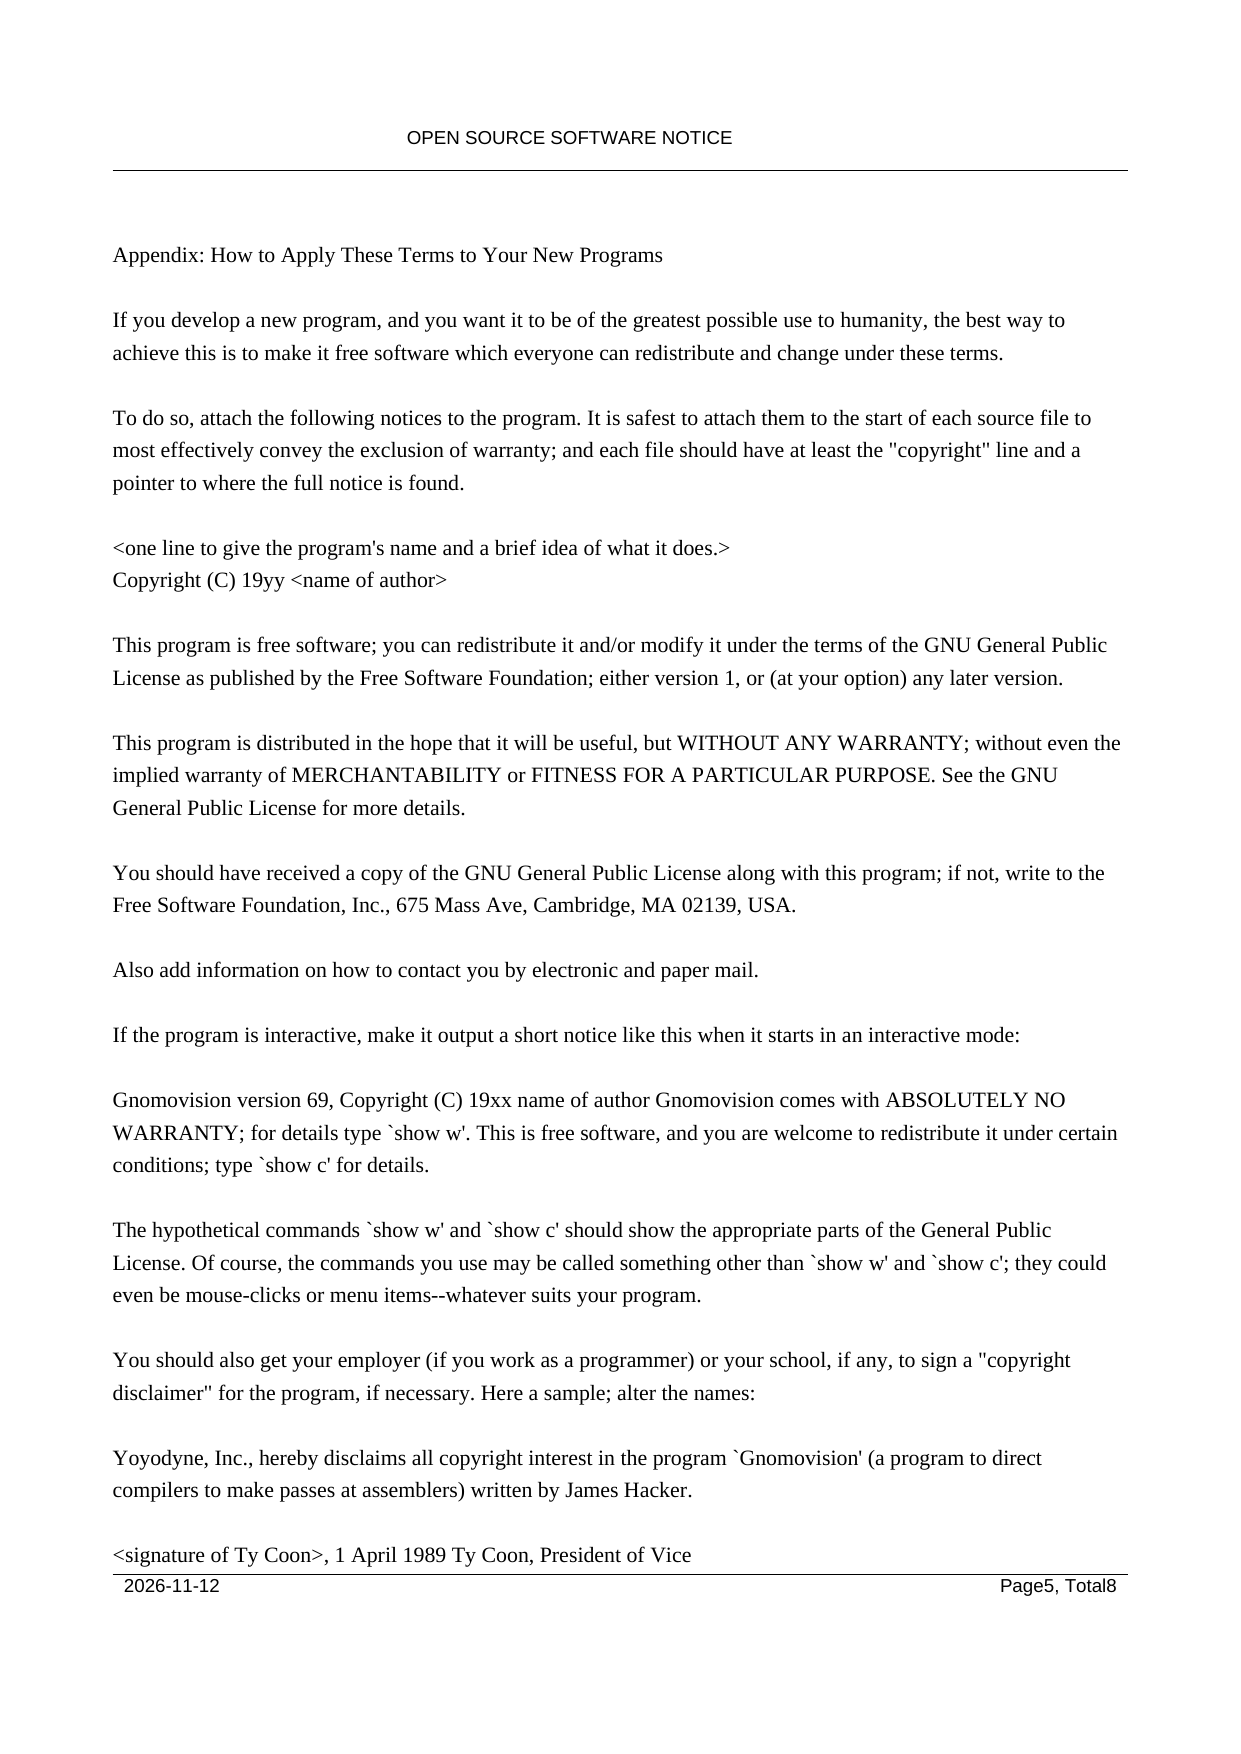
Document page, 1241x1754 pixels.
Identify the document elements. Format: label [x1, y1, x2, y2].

text [112, 206, 1128, 1571]
